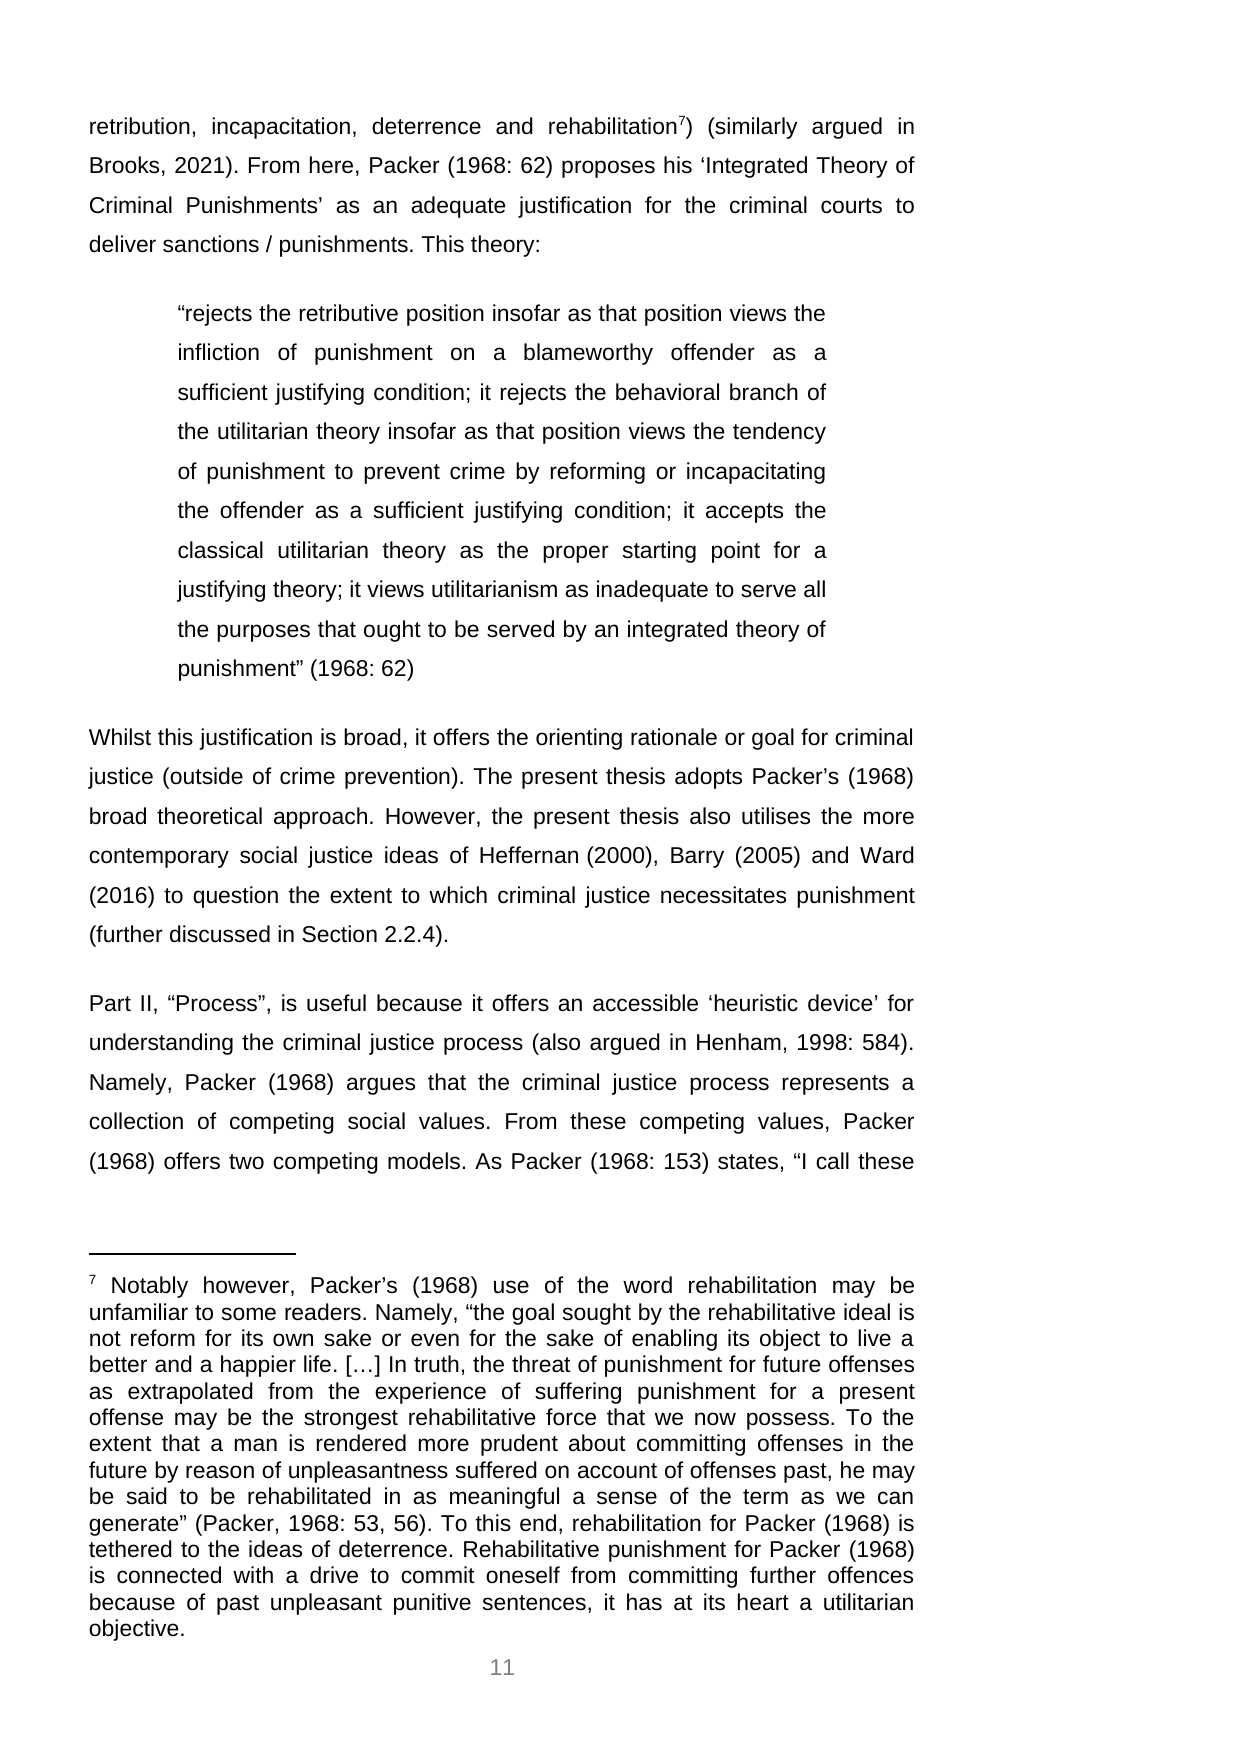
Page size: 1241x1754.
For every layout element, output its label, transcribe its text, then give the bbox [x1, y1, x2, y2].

text Part II, “Process”, is useful because it offers an accessible ‘heuristic device’ for understanding the criminal justice process (also argued in Henham, 1998: 584). Namely, Packer (1968) argues that the criminal justice process represents a collection of competing social values. From these competing values, Packer (1968) offers two competing models. As Packer (1968: 153) states, “I call these two models the due process model and the crime control model”. To further use Packer’s phraseology: [89, 990, 915, 1174]
text “rejects the retributive position insofar as that position views the infliction of punishment on a blameworthy offender as a sufficient justifying condition; it rejects the behavioral branch of the utilitarian theory insofar as that position views the tendency of punishment to prevent crime by reforming or incapacitating the offender as a sufficient justifying condition; it accepts the classical utilitarian theory as the proper starting point for a justifying theory; it views utilitarianism as inadequate to serve all the purposes that ought to be served by an integrated theory of punishment” (1968: 62) [177, 300, 827, 681]
text Whilst this justification is broad, it offers the orienting rationale or goal for criminal justice (outside of crime prevention). The present thesis adopts Packer’s (1968) broad theoretical approach. However, the present thesis also utilises the more contemporary social justice ideas of Heffernan (2000), Barry (2005) and Ward (2016) to question the extent to which criminal justice necessitates punishment (further discussed in Section 2.2.4). [89, 724, 915, 947]
